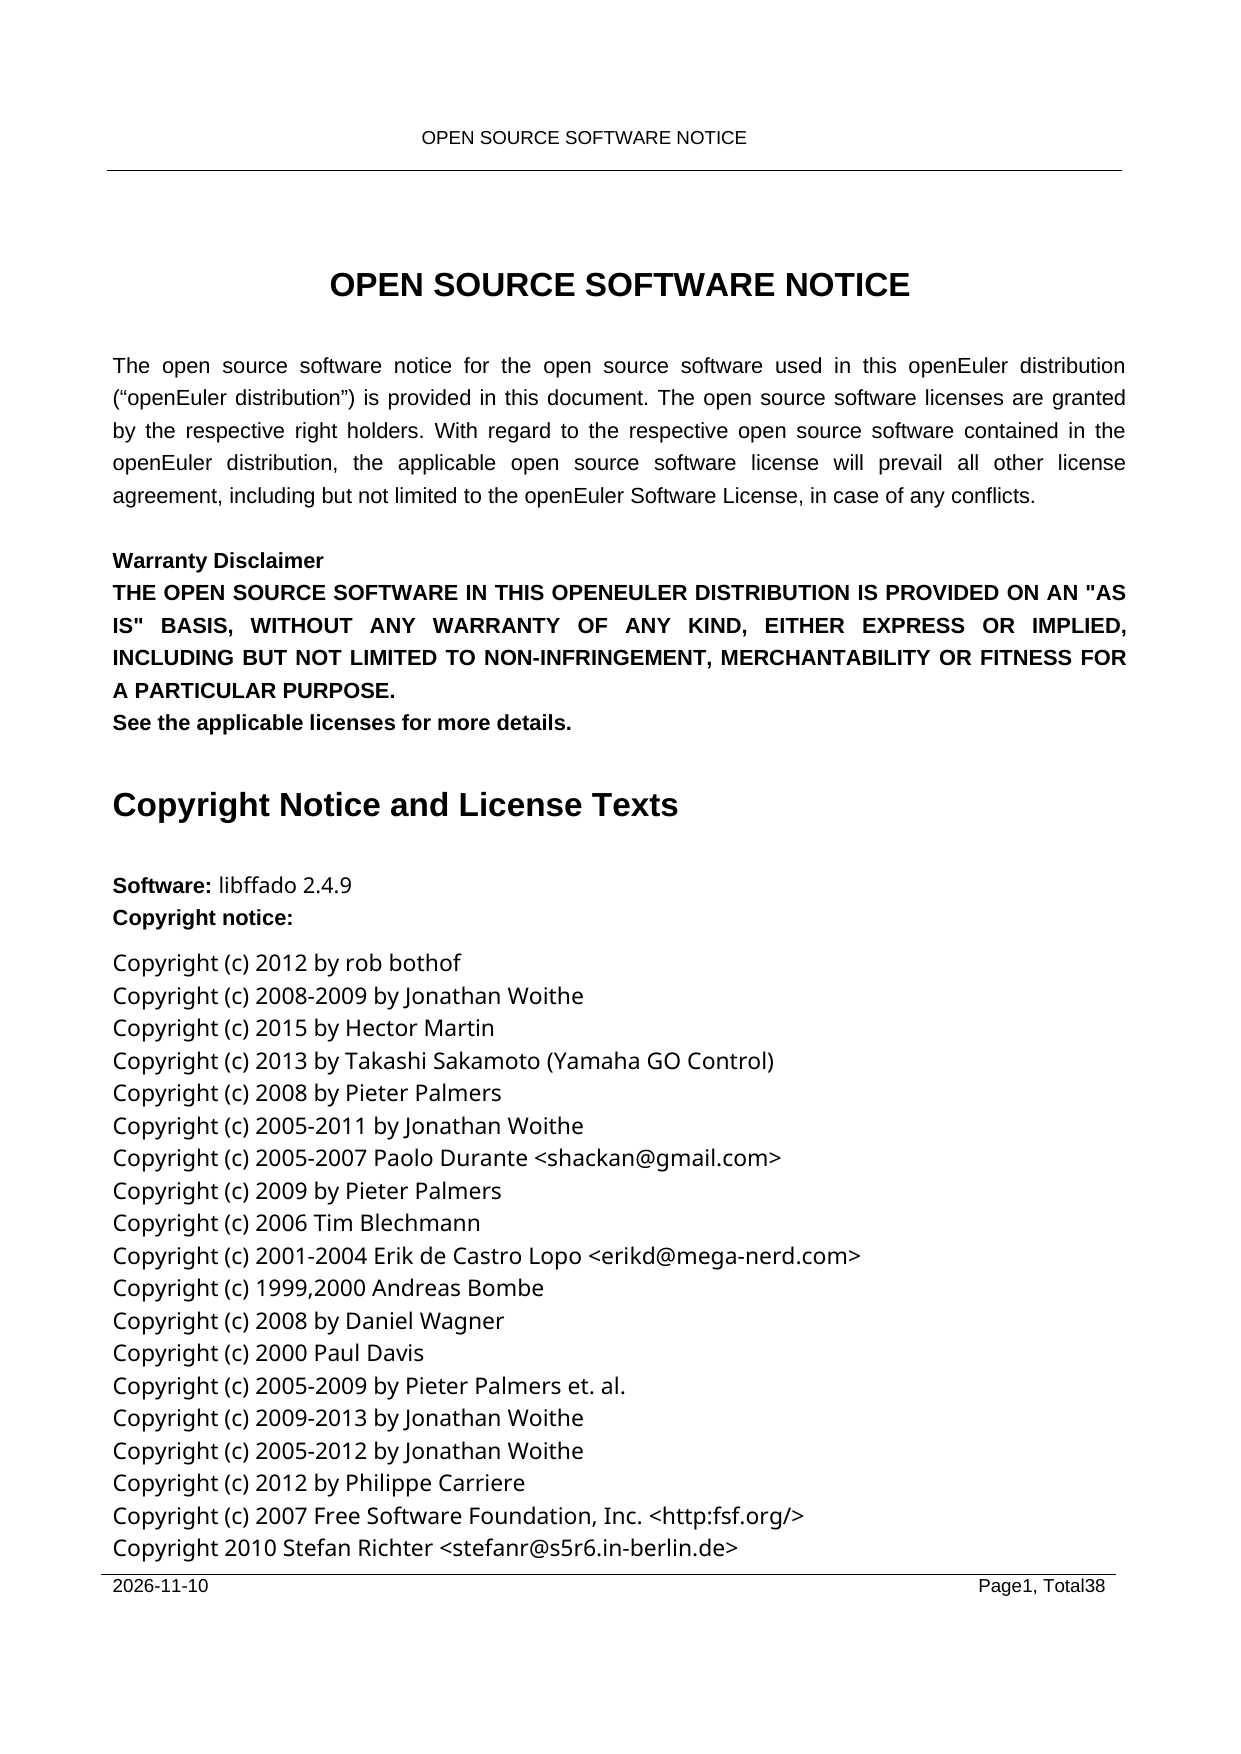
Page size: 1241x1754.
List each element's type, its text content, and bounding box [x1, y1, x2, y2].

text THE OPEN SOURCE SOFTWARE IN THIS OPENEULER DISTRIBUTION IS PROVIDED ON AN "AS IS" BASIS, WITHOUT ANY WARRANTY OF ANY KIND, EITHER EXPRESS OR IMPLIED, INCLUDING BUT NOT LIMITED TO NON-INFRINGEMENT, MERCHANTABILITY OR FITNESS FOR A PARTICULAR PURPOSE. See the applicable licenses for more details. [112, 576, 1128, 739]
text OPEN SOURCE SOFTWARE NOTICE [112, 251, 1128, 316]
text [112, 947, 1128, 1564]
text Copyright Notice and License Texts [112, 771, 1128, 836]
text Warranty Disclaimer [112, 544, 1128, 576]
text The open source software notice for the open source software used in this openEuler distribution (“openEuler distribution”) is provided in this document. The open source software licenses are granted by the respective right holders. With regard to the respective open source software contained in the openEuler distribution, the applicable open source software license will prevail all other license agreement, including but not limited to the openEuler Software License, in case of any conflicts. [112, 349, 1128, 511]
title Software: libffado 2.4.9 [112, 869, 1128, 901]
text Copyright notice: [112, 901, 1128, 934]
